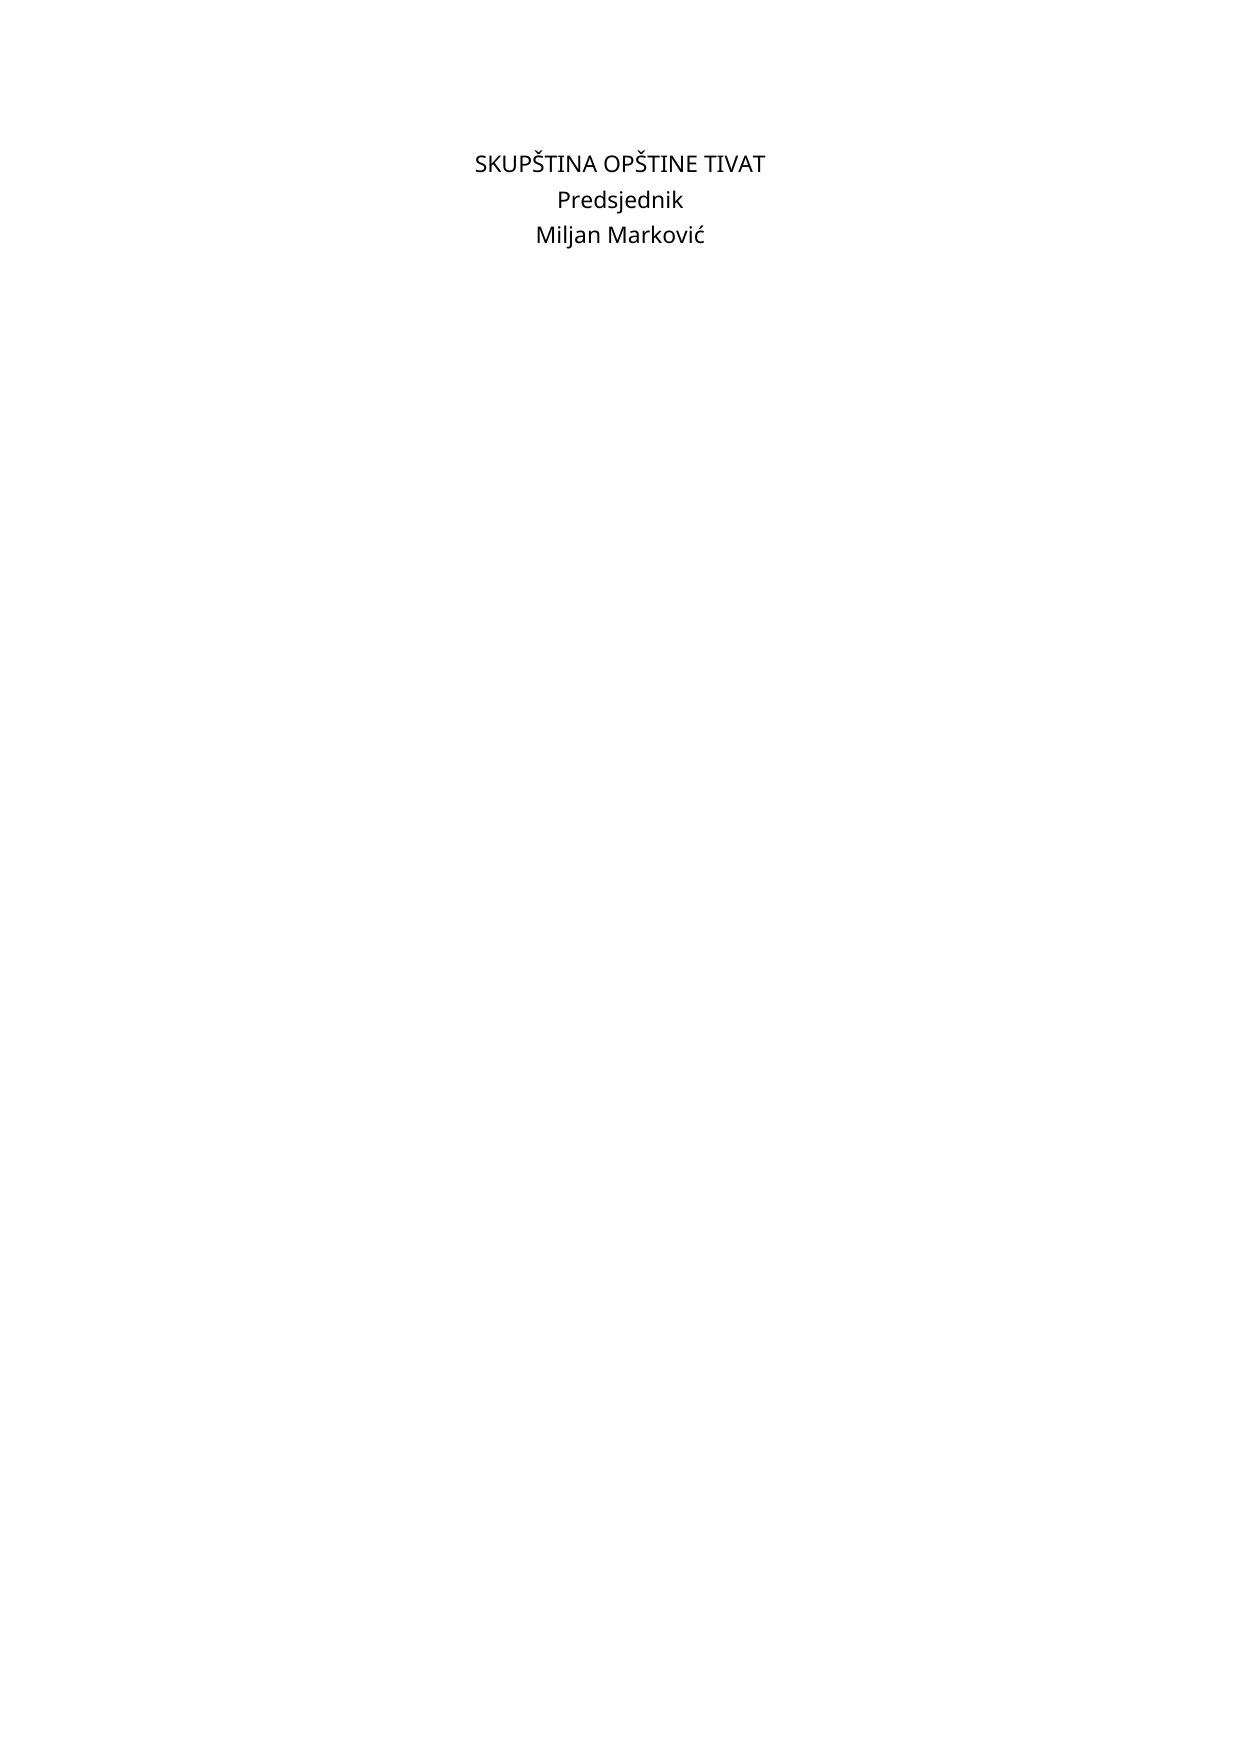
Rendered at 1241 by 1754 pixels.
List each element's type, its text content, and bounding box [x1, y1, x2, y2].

text Predsjednik [148, 183, 1093, 215]
text SKUPŠTINA OPŠTINE TIVAT [148, 148, 1093, 179]
text Miljan Marković [148, 219, 1093, 251]
